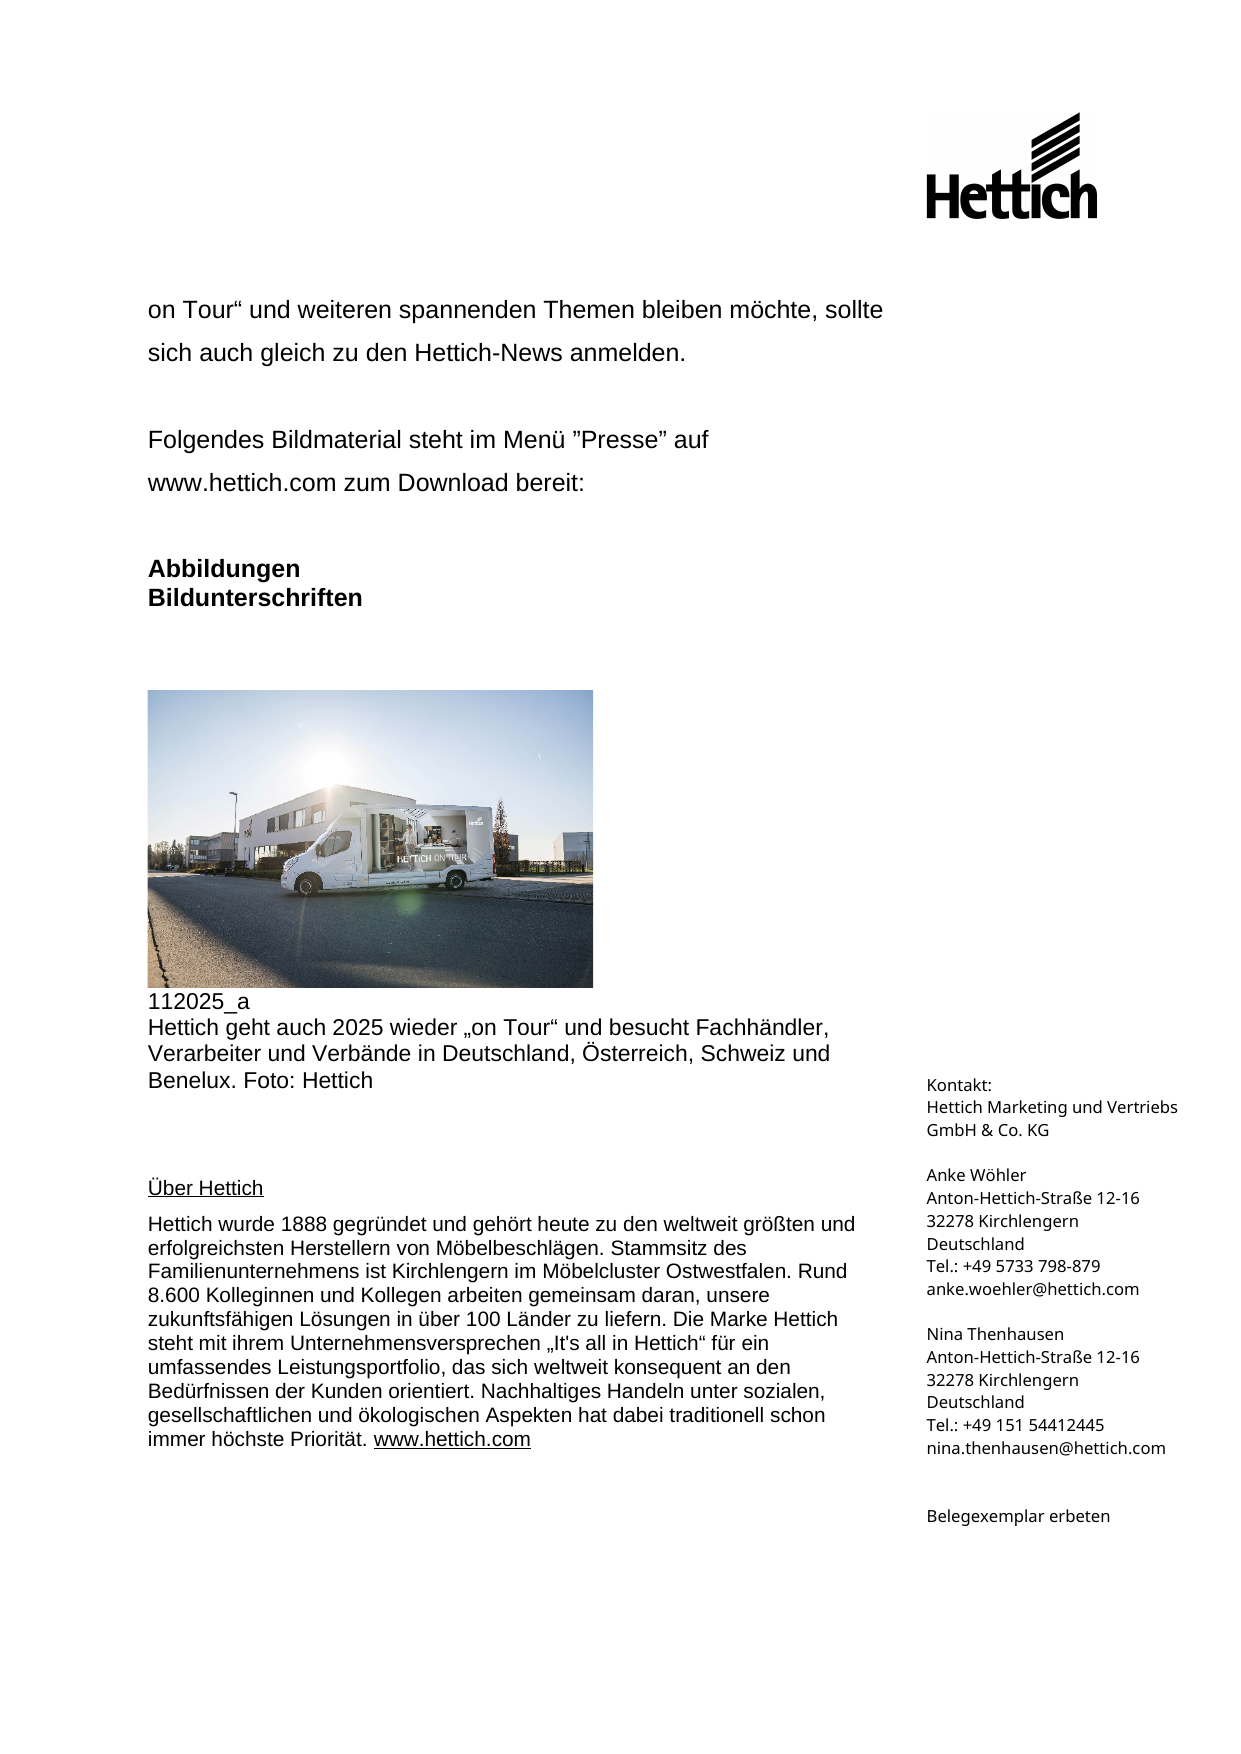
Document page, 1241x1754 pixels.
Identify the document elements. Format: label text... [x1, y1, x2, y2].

text Hettich geht auch 2025 wieder „on Tour“ und besucht Fachhändler, Verarbeiter und Verbände in Deutschland, Österreich, Schweiz und Benelux. Foto: Hettich [148, 1014, 886, 1093]
text Über Hettich [148, 1175, 886, 1199]
text 112025_a [148, 988, 886, 1014]
picture [147, 690, 594, 988]
picture [926, 112, 1097, 219]
text Bildunterschriften [148, 583, 886, 612]
text Abbildungen [148, 554, 886, 583]
text Folgendes Bildmaterial steht im Menü ”Presse” auf www.hettich.com zum Download bereit: [148, 425, 886, 497]
text Hettich wurde 1888 gegründet und gehört heute zu den weltweit größten und erfolgreichsten Herstellern von Möbelbeschlägen. Stammsitz des Familienunternehmens ist Kirchlengern im Möbelcluster Ostwestfalen. Rund 8.600 Kolleginnen und Kollegen arbeiten gemeinsam daran, unsere zukunftsfähigen Lösungen in über 100 Länder zu liefern. Die Marke Hettich steht mit ihrem Unternehmensversprechen „It's all in Hettich“ für ein umfassendes Leistungsportfolio, das sich weltweit konsequent an den Bedürfnissen der Kunden orientiert. Nachhaltiges Handeln unter sozialen, gesellschaftlichen und ökologischen Aspekten hat dabei traditionell schon immer höchste Priorität. www.hettich.com [148, 1211, 886, 1451]
